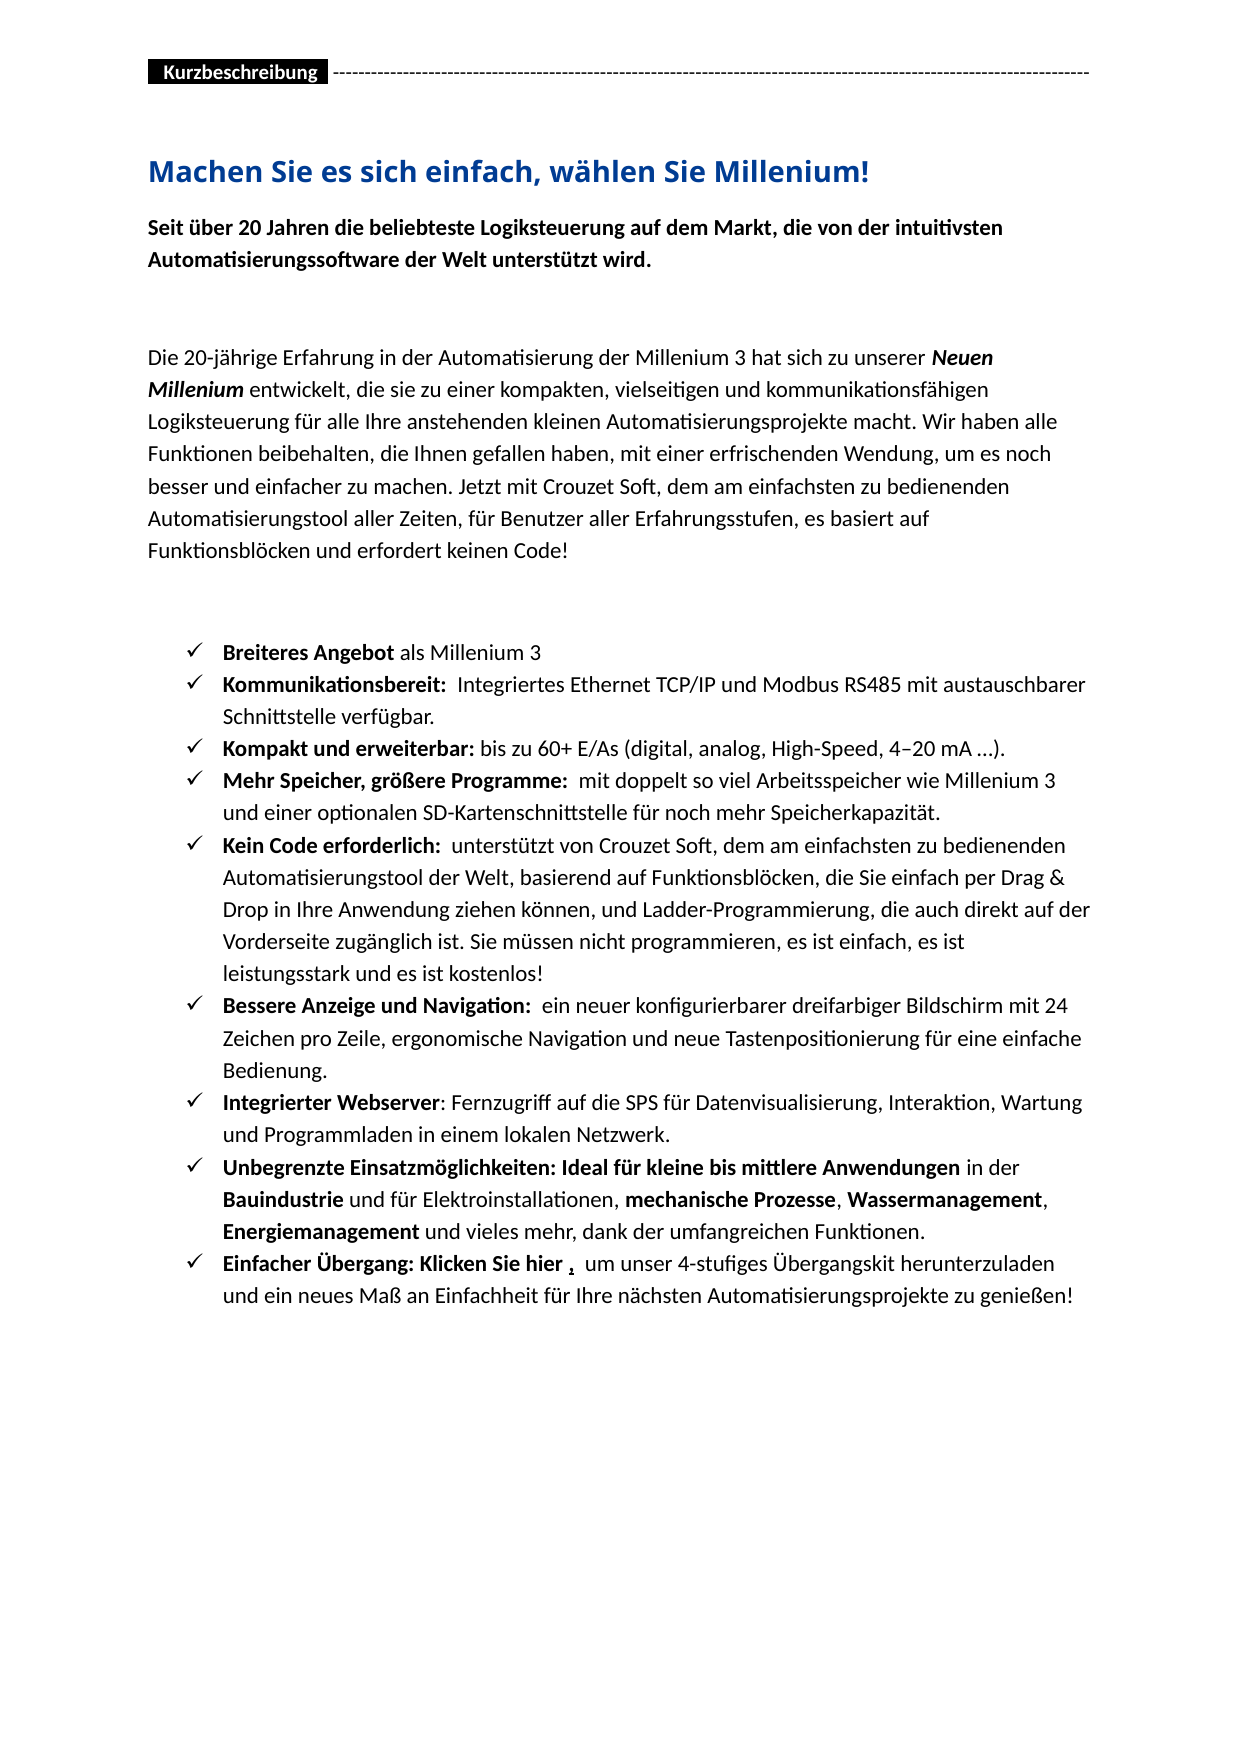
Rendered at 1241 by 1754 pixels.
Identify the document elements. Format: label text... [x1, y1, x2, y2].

list Einfacher Übergang: Klicken Sie hier , um unser 4-stufiges Übergangskit herunterzuladen und ein neues Maß an Einfachheit für Ihre nächsten Automatisierungsprojekte zu genießen! [185, 1249, 1093, 1309]
list Breiteres Angebot als Millenium 3 [185, 638, 1093, 666]
text Die 20-jährige Erfahrung in der Automatisierung der Millenium 3 hat sich zu unserer Neuen Millenium entwickelt, die sie zu einer kompakten, vielseitigen und kommunikationsfähigen Logiksteuerung für alle Ihre anstehenden kleinen Automatisierungsprojekte macht. Wir haben alle Funktionen beibehalten, die Ihnen gefallen haben, mit einer erfrischenden Wendung, um es noch besser und einfacher zu machen. Jetzt mit Crouzet Soft, dem am einfachsten zu bedienenden Automatisierungstool aller Zeiten, für Benutzer aller Erfahrungsstufen, es basiert auf Funktionsblöcken und erfordert keinen Code! [148, 343, 1093, 564]
list Kommunikationsbereit: Integriertes Ethernet TCP/IP und Modbus RS485 mit austauschbarer Schnittstelle verfügbar. [185, 670, 1093, 730]
list Bessere Anzeige und Navigation: ein neuer konfigurierbarer dreifarbiger Bildschirm mit 24 Zeichen pro Zeile, ergonomische Navigation und neue Tastenpositionierung für eine einfache Bedienung. [185, 992, 1093, 1084]
list Kein Code erforderlich: unterstützt von Crouzet Soft, dem am einfachsten zu bedienenden Automatisierungstool der Welt, basierend auf Funktionsblöcken, die Sie einfach per Drag & Drop in Ihre Anwendung ziehen können, und Ladder-Programmierung, die auch direkt auf der Vorderseite zugänglich ist. Sie müssen nicht programmieren, es ist einfach, es ist leistungsstark und es ist kostenlos! [185, 831, 1093, 987]
list Unbegrenzte Einsatzmöglichkeiten: Ideal für kleine bis mittlere Anwendungen in der Bauindustrie und für Elektroinstallationen, mechanische Prozesse, Wassermanagement, Energiemanagement und vieles mehr, dank der umfangreichen Funktionen. [185, 1153, 1093, 1245]
list Mehr Speicher, größere Programme: mit doppelt so viel Arbeitsspeicher wie Millenium 3 und einer optionalen SD-Kartenschnittstelle für noch mehr Speicherkapazität. [185, 766, 1093, 827]
list Integrierter Webserver: Fernzugriff auf die SPS für Datenvisualisierung, Interaktion, Wartung und Programmladen in einem lokalen Netzwerk. [185, 1088, 1093, 1148]
text .. Kurzbeschreibung . ----------------------------------------------------------------------------------------------------------------------- [328, 59, 1093, 84]
text Machen Sie es sich einfach, wählen Sie Millenium! [148, 151, 1093, 191]
text Seit über 20 Jahren die beliebteste Logiksteuerung auf dem Markt, die von der intuitivsten Automatisierungssoftware der Welt unterstützt wird. [148, 213, 1093, 273]
list Kompakt und erweiterbar: bis zu 60+ E/As (digital, analog, High-Speed, 4–20 mA …). [185, 734, 1093, 762]
